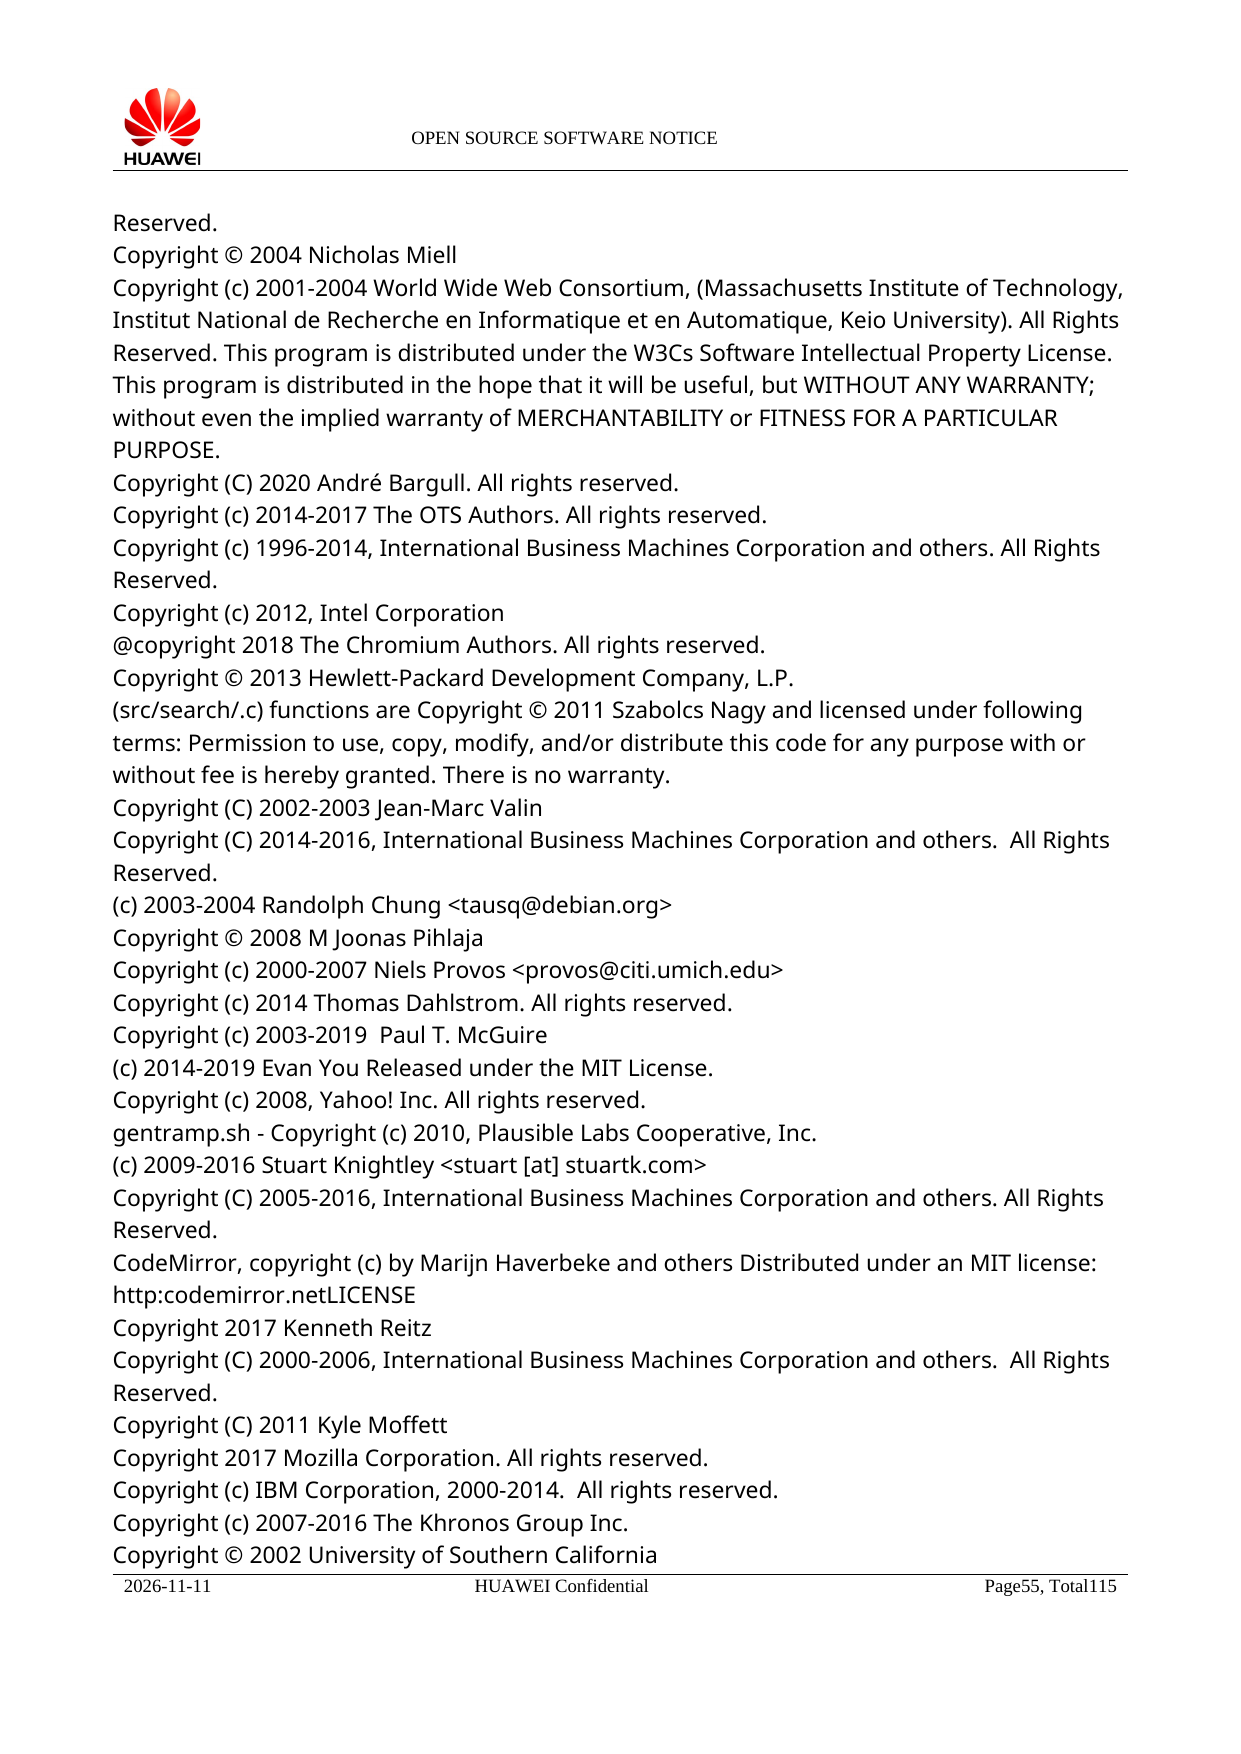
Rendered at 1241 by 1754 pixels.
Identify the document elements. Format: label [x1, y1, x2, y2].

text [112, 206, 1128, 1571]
picture [124, 88, 201, 165]
